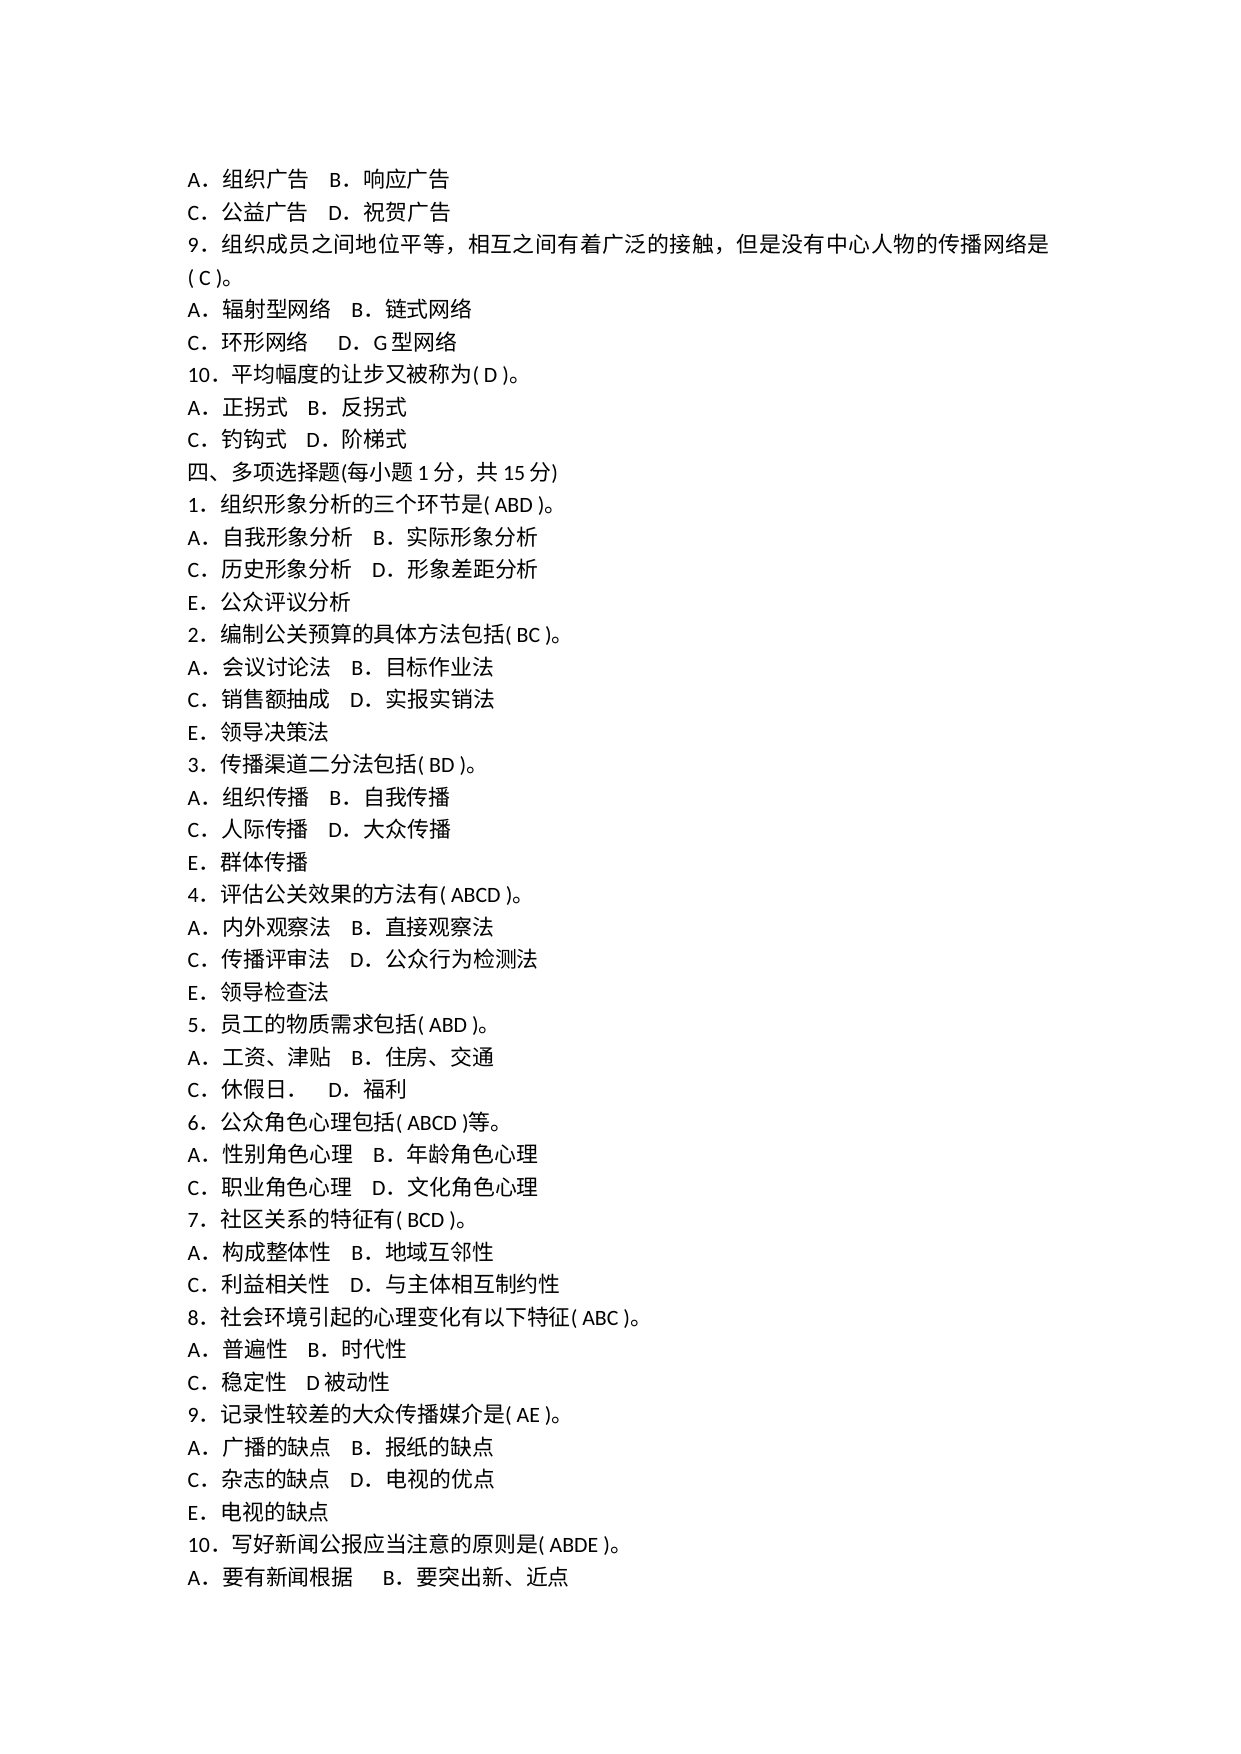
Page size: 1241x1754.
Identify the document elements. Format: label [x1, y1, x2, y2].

text [187, 162, 1053, 1592]
